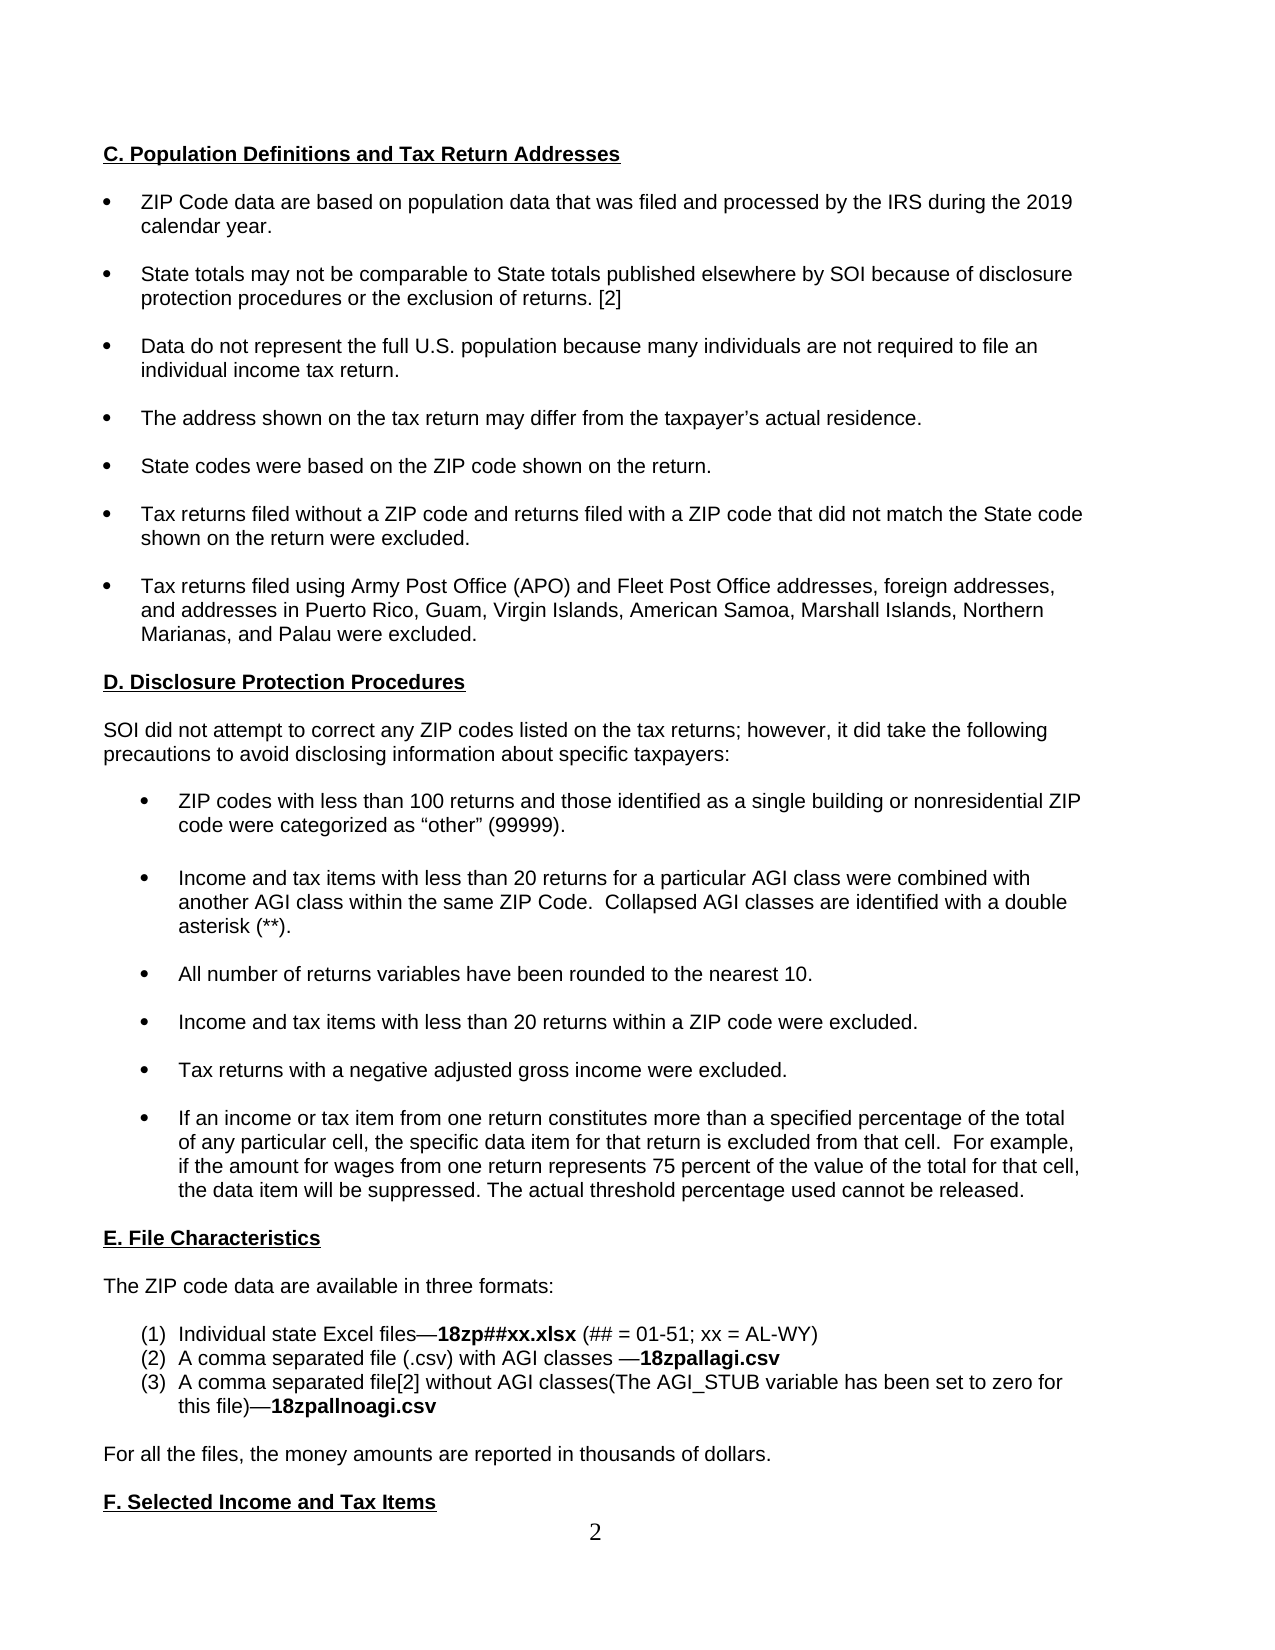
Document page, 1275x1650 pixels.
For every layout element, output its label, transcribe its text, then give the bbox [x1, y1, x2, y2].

list Individual state Excel files—18zp##xx.xlsx (## = 01-51; xx = AL-WY) [141, 1322, 1087, 1346]
text C. Population Definitions and Tax Return Addresses [103, 142, 1087, 166]
text D. Disclosure Protection Procedures [103, 669, 1087, 693]
list Income and tax items with less than 20 returns for a particular AGI class were combined with another AGI class within the same ZIP Code. Collapsed AGI classes are identified with a double asterisk (**). [141, 866, 1087, 938]
list If an income or tax item from one return constitutes more than a specified percentage of the total of any particular cell, the specific data item for that return is excluded from that cell. For example, if the amount for wages from one return represents 75 percent of the value of the total for that cell, the data item will be suppressed. The actual threshold percentage used cannot be released. [141, 1106, 1087, 1202]
text E. File Characteristics [103, 1226, 1087, 1250]
text F. Selected Income and Tax Items [103, 1489, 1087, 1513]
list ZIP codes with less than 100 returns and those identified as a single building or nonresidential ZIP code were categorized as “other” (99999). [141, 789, 1087, 837]
text SOI did not attempt to correct any ZIP codes listed on the tax returns; however, it did take the following precautions to avoid disclosing information about specific taxpayers: [103, 717, 1087, 765]
list A comma separated file (.csv) with AGI classes —18zpallagi.csv [141, 1346, 1087, 1370]
list State codes were based on the ZIP code shown on the return. [103, 453, 1087, 478]
list ZIP Code data are based on population data that was filed and processed by the IRS during the 2019 calendar year. [103, 189, 1087, 238]
list All number of returns variables have been rounded to the nearest 10. [141, 962, 1087, 986]
text The ZIP code data are available in three formats: [103, 1274, 1087, 1298]
list Tax returns filed using Army Post Office (APO) and Fleet Post Office addresses, foreign addresses, and addresses in Puerto Rico, Guam, Virgin Islands, American Samoa, Marshall Islands, Northern Marianas, and Palau were excluded. [103, 573, 1087, 646]
list Tax returns filed without a ZIP code and returns filed with a ZIP code that did not match the State code shown on the return were excluded. [103, 502, 1087, 549]
text For all the files, the money amounts are reported in thousands of dollars. [103, 1442, 1087, 1466]
list Tax returns with a negative adjusted gross income were excluded. [141, 1058, 1087, 1082]
list A comma separated file[2] without AGI classes(The AGI_STUB variable has been set to zero for this file)—18zpallnoagi.csv [141, 1370, 1087, 1418]
list State totals may not be comparable to State totals published elsewhere by SOI because of disclosure protection procedures or the exclusion of returns. [2] [103, 262, 1087, 309]
list Data do not represent the full U.S. population because many individuals are not required to file an individual income tax return. [103, 333, 1087, 382]
list The address shown on the tax return may differ from the taxpayer’s actual residence. [103, 406, 1087, 429]
list Income and tax items with less than 20 returns within a ZIP code were excluded. [141, 1010, 1087, 1034]
